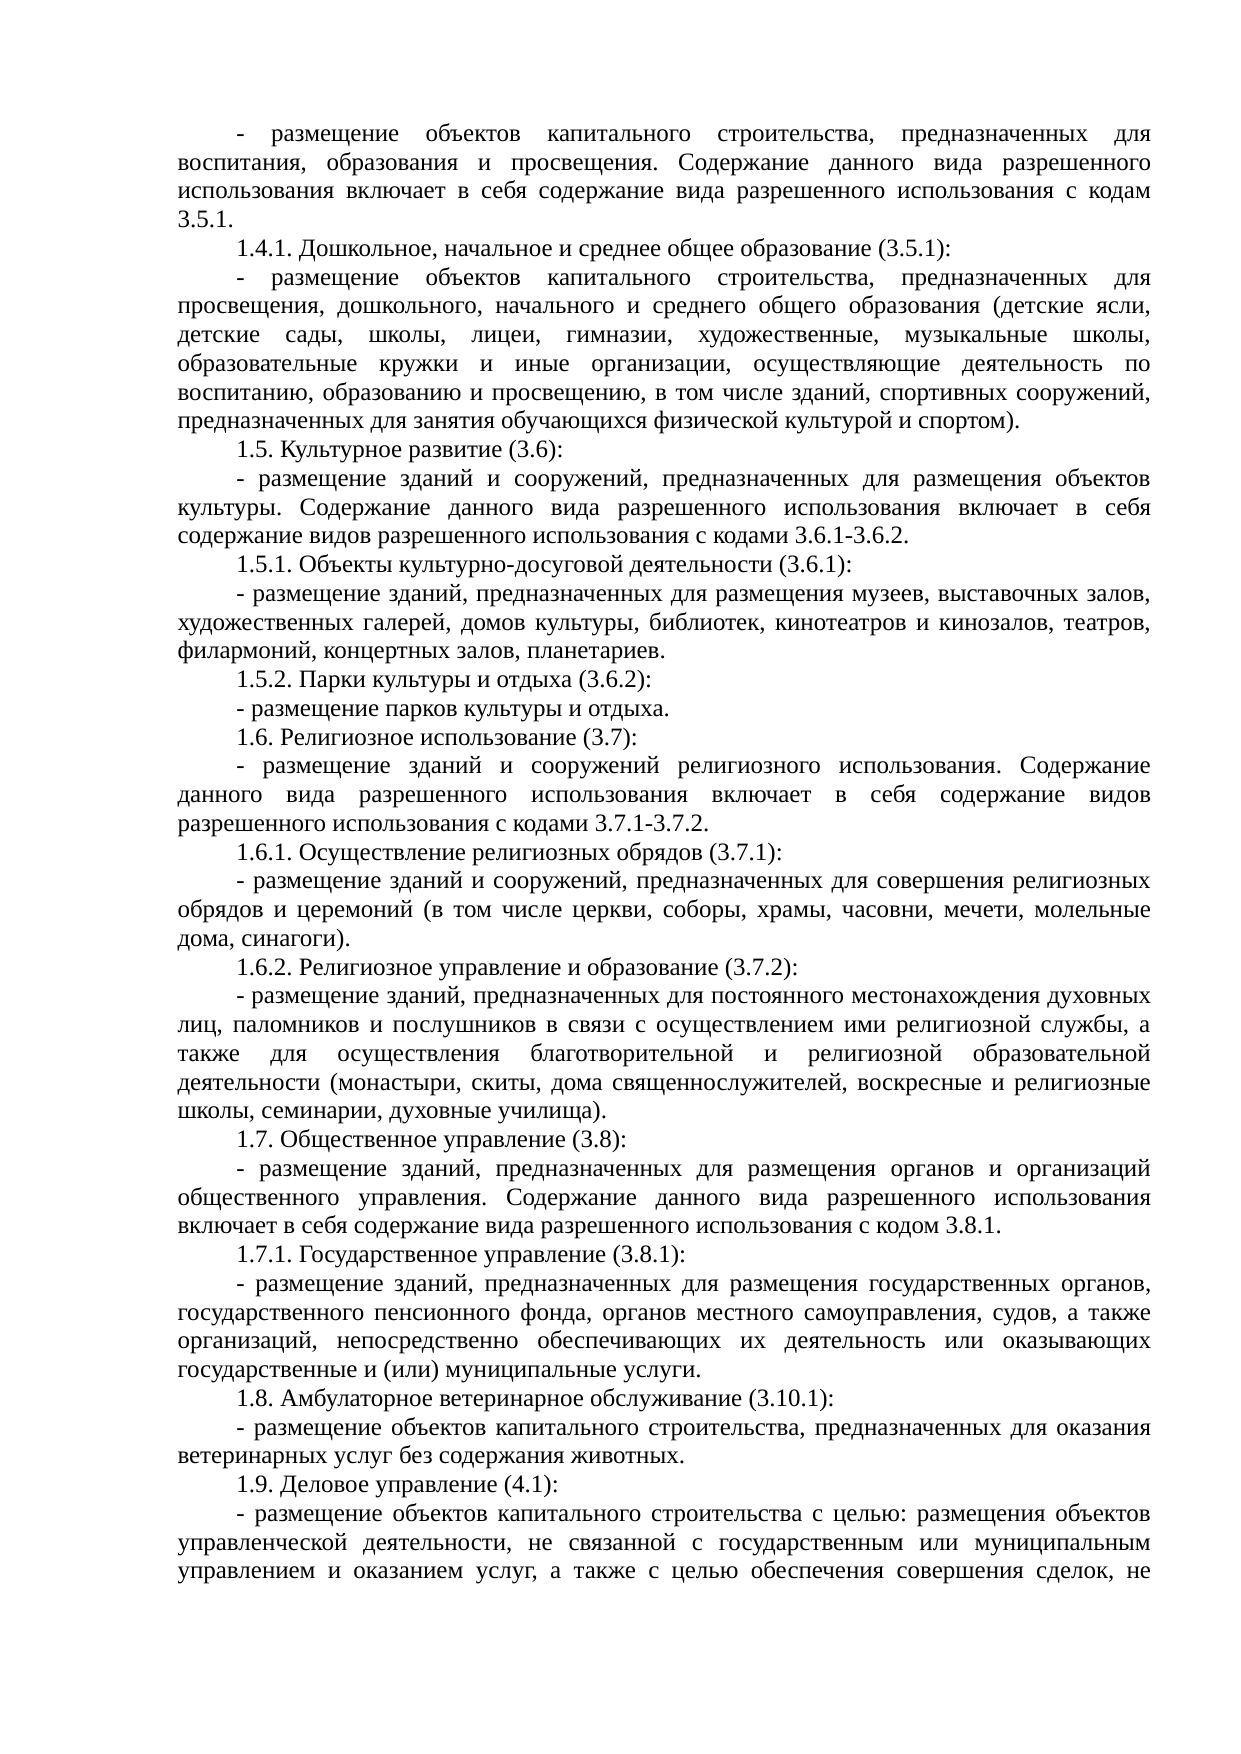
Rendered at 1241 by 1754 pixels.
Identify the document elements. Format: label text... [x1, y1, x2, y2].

text - размещение зданий, предназначенных для постоянного местонахождения духовных лиц, паломников и послушников в связи с осуществлением ими религиозной службы, а также для осуществления благотворительной и религиозной образовательной деятельности (монастыри, скиты, дома священнослужителей, воскресные и религиозные школы, семинарии, духовные училища). [177, 981, 1152, 1124]
text 1.6. Религиозное использование (3.7): [177, 722, 1152, 751]
text - размещение зданий и сооружений, предназначенных для совершения религиозных обрядов и церемоний (в том числе церкви, соборы, храмы, часовни, мечети, молельные дома, синагоги). [177, 866, 1152, 952]
text - размещение зданий, предназначенных для размещения органов и организаций общественного управления. Содержание данного вида разрешенного использования включает в себя содержание вида разрешенного использования с кодом 3.8.1. [177, 1153, 1152, 1239]
text - размещение парков культуры и отдыха. [177, 693, 1152, 722]
text 1.7.1. Государственное управление (3.8.1): [177, 1239, 1152, 1268]
text 1.9. Деловое управление (4.1): [177, 1469, 1152, 1498]
text - размещение объектов капитального строительства, предназначенных для воспитания, образования и просвещения. Содержание данного вида разрешенного использования включает в себя содержание вида разрешенного использования с кодам 3.5.1. [177, 118, 1152, 233]
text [177, 1498, 1152, 1584]
text - размещение зданий и сооружений религиозного использования. Содержание данного вида разрешенного использования включает в себя содержание видов разрешенного использования с кодами 3.7.1-3.7.2. [177, 751, 1152, 837]
text - размещение зданий, предназначенных для размещения музеев, выставочных залов, художественных галерей, домов культуры, библиотек, кинотеатров и кинозалов, театров, филармоний, концертных залов, планетариев. [177, 578, 1152, 664]
text 1.4.1. Дошкольное, начальное и среднее общее образование (3.5.1): [177, 233, 1152, 262]
text 1.6.2. Религиозное управление и образование (3.7.2): [177, 952, 1152, 981]
text 1.7. Общественное управление (3.8): [177, 1124, 1152, 1153]
text 1.5.2. Парки культуры и отдыха (3.6.2): [177, 664, 1152, 693]
text 1.6.1. Осуществление религиозных обрядов (3.7.1): [177, 837, 1152, 866]
text 1.8. Амбулаторное ветеринарное обслуживание (3.10.1): [177, 1383, 1152, 1412]
text - размещение объектов капитального строительства, предназначенных для оказания ветеринарных услуг без содержания животных. [177, 1412, 1152, 1469]
text 1.5. Культурное развитие (3.6): [177, 434, 1152, 463]
text - размещение объектов капитального строительства, предназначенных для просвещения, дошкольного, начального и среднего общего образования (детские ясли, детские сады, школы, лицеи, гимназии, художественные, музыкальные школы, образовательные кружки и иные организации, осуществляющие деятельность по воспитанию, образованию и просвещению, в том числе зданий, спортивных сооружений, предназначенных для занятия обучающихся физической культурой и спортом). [177, 262, 1152, 434]
text - размещение зданий, предназначенных для размещения государственных органов, государственного пенсионного фонда, органов местного самоуправления, судов, а также организаций, непосредственно обеспечивающих их деятельность или оказывающих государственные и (или) муниципальные услуги. [177, 1268, 1152, 1383]
text 1.5.1. Объекты культурно-досуговой деятельности (3.6.1): [177, 549, 1152, 578]
text - размещение зданий и сооружений, предназначенных для размещения объектов культуры. Содержание данного вида разрешенного использования включает в себя содержание видов разрешенного использования с кодами 3.6.1-3.6.2. [177, 463, 1152, 549]
